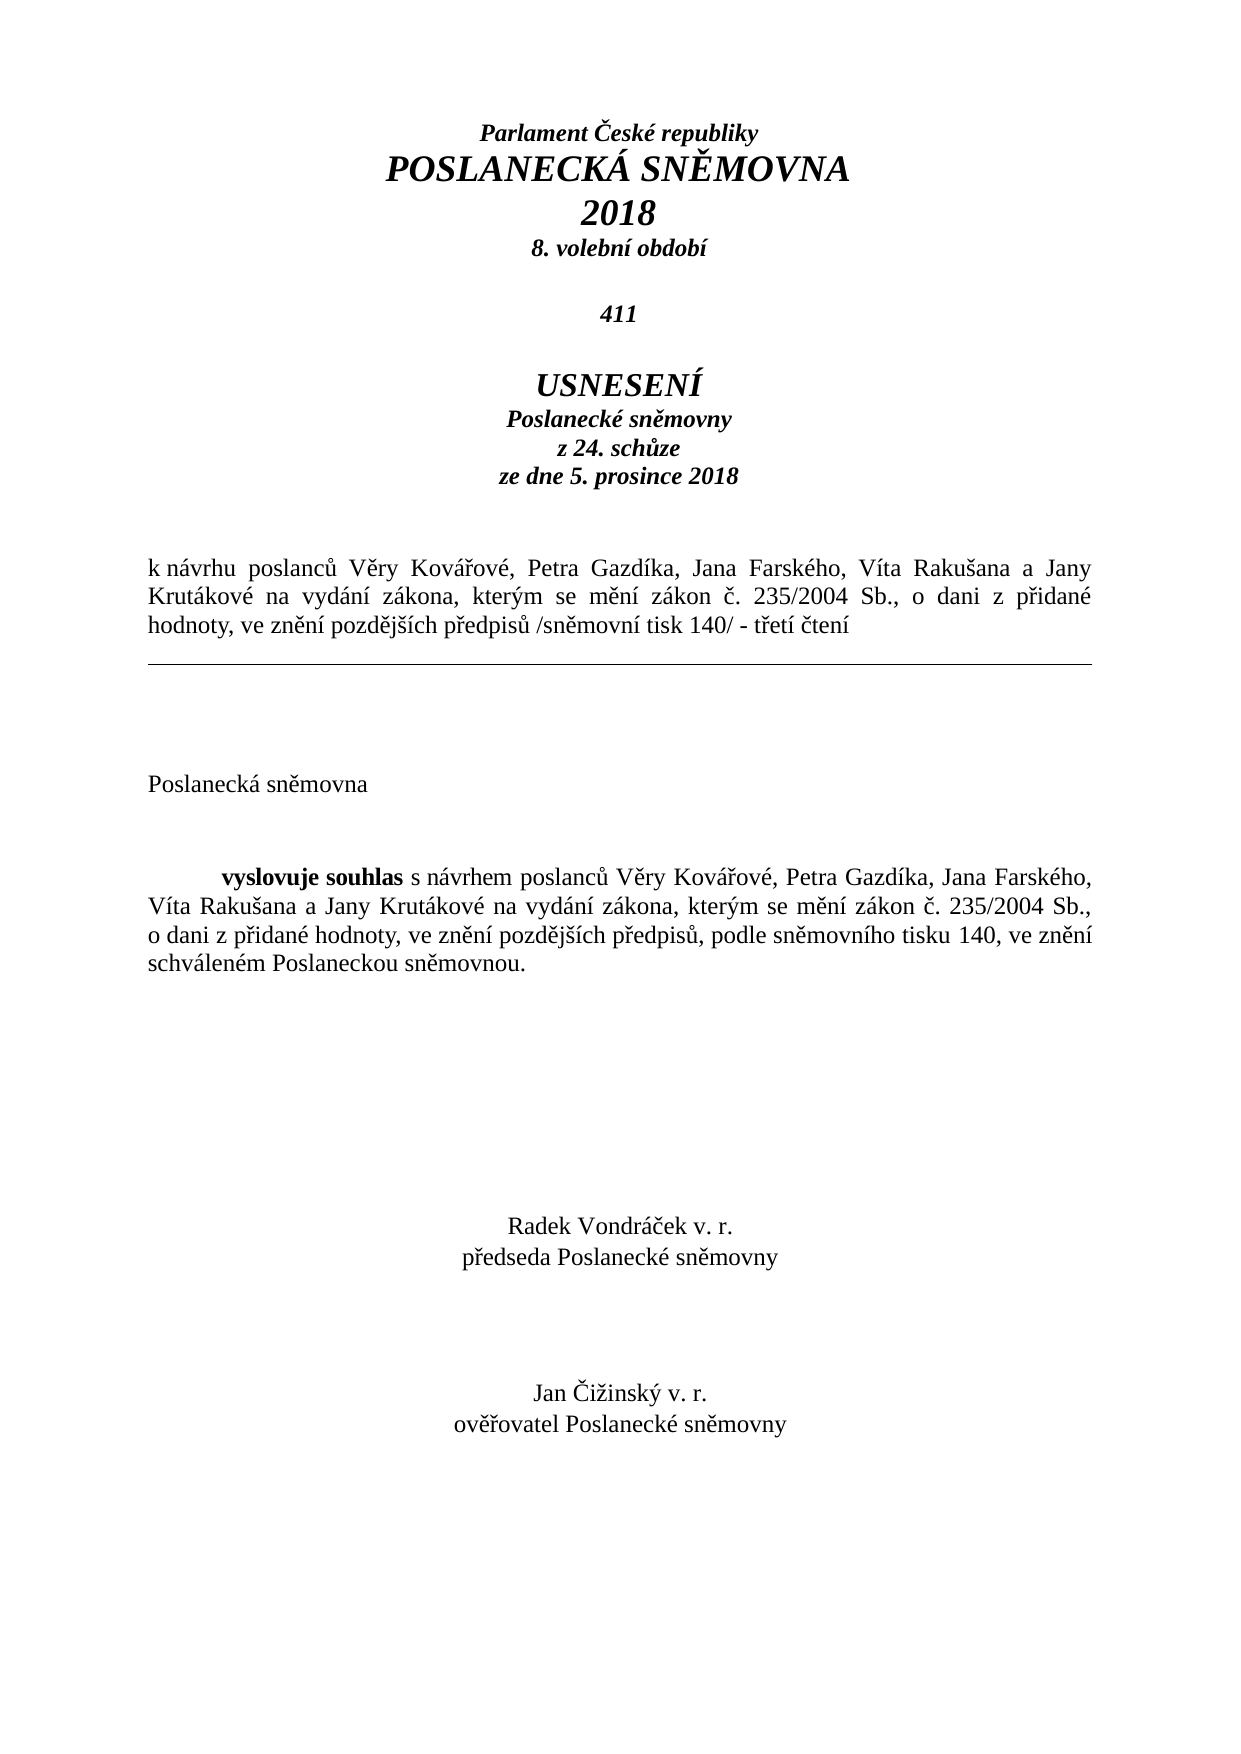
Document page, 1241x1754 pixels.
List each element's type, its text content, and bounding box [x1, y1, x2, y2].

text USNESENÍ [148, 366, 1092, 404]
text 411 [148, 299, 1092, 328]
text Parlament České republiky [148, 118, 1092, 147]
text vyslovuje souhlas s návrhem poslanců Věry Kovářové, Petra Gazdíka, Jana Farského, Víta Rakušana a Jany Krutákové na vydání zákona, kterým se mění zákon č. 235/2004 Sb., o dani z přidané hodnoty, ve znění pozdějších předpisů, podle sněmovního tisku 140, ve znění schváleném Poslaneckou sněmovnou. [148, 862, 1092, 977]
text Radek Vondráček v. r. [148, 1211, 1092, 1240]
text k návrhu poslanců Věry Kovářové, Petra Gazdíka, Jana Farského, Víta Rakušana a Jany Krutákové na vydání zákona, kterým se mění zákon č. 235/2004 Sb., o dani z přidané hodnoty, ve znění pozdějších předpisů /sněmovní tisk 140/ - třetí čtení [148, 553, 1092, 664]
text Poslanecká sněmovna [148, 769, 1092, 798]
text předseda Poslanecké sněmovny [148, 1242, 1092, 1271]
text Poslanecké sněmovny [148, 404, 1092, 433]
text ověřovatel Poslanecké sněmovny [148, 1409, 1092, 1437]
text z 24. schůze [148, 433, 1092, 461]
text Jan Čižinský v. r. [148, 1378, 1092, 1406]
text ze dne 5. prosince 2018 [148, 461, 1092, 490]
text 2018 [148, 190, 1092, 233]
text POSLANECKÁ SNĚMOVNA [148, 147, 1092, 190]
text 8. volební období [148, 233, 1092, 262]
